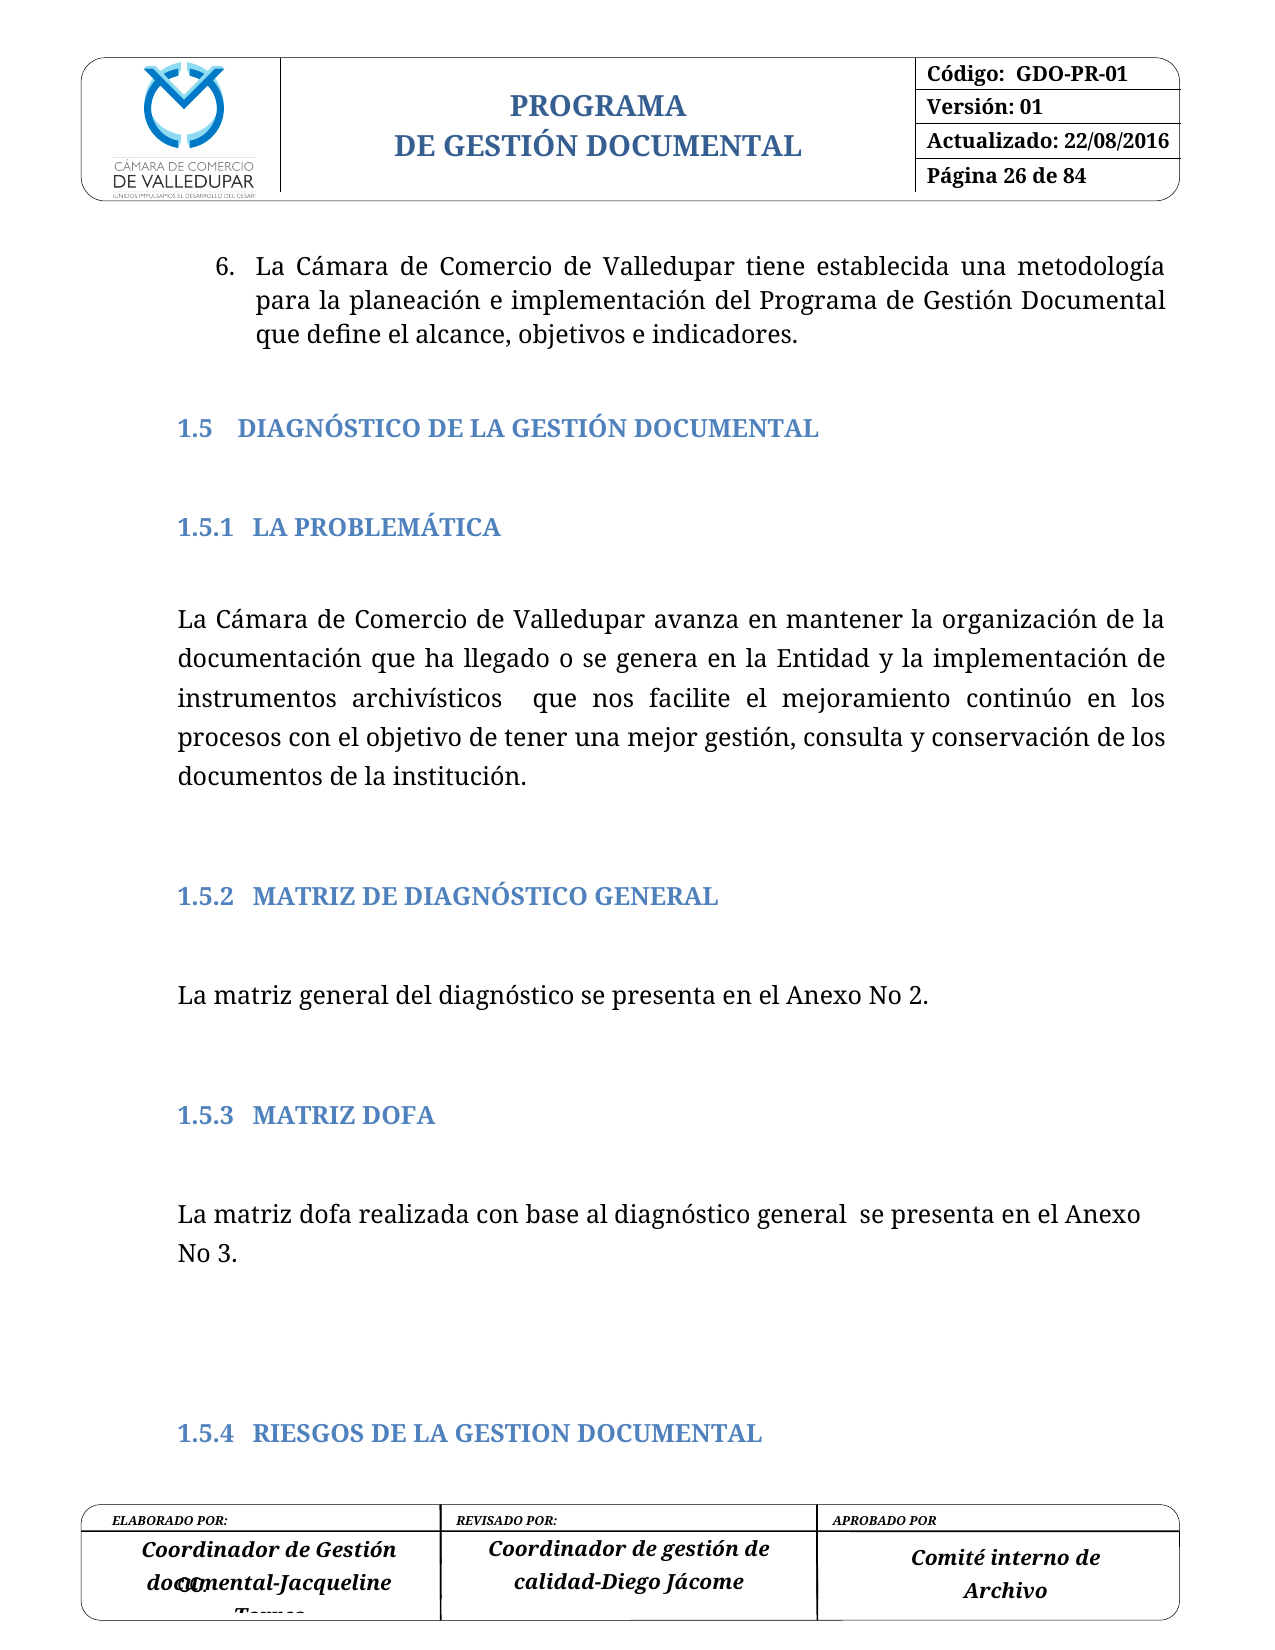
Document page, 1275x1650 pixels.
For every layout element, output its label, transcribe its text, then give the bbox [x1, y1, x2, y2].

subtitle DIAGNÓSTICO DE LA GESTIÓN DOCUMENTAL [177, 411, 1167, 444]
text La Cámara de Comercio de Valledupar avanza en mantener la organización de la documentación que ha llegado o se genera en la Entidad y la implementación de instrumentos archivísticos que nos facilite el mejoramiento continúo en los procesos con el objetivo de tener una mejor gestión, consulta y conservación de los documentos de la institución. [177, 602, 1167, 793]
subtitle MATRIZ DE DIAGNÓSTICO GENERAL [177, 878, 1167, 913]
text La matriz general del diagnóstico se presenta en el Anexo No 2. [177, 978, 1167, 1012]
text La matriz dofa realizada con base al diagnóstico general se presenta en el Anexo No 3. [177, 1197, 1167, 1270]
subtitle LA PROBLEMÁTICA [177, 510, 1167, 544]
subtitle RIESGOS DE LA GESTION DOCUMENTAL [177, 1416, 1167, 1450]
picture [112, 62, 256, 198]
subtitle MATRIZ DOFA [177, 1098, 1167, 1132]
list La Cámara de Comercio de Valledupar tiene establecida una metodología para la planeación e implementación del Programa de Gestión Documental que define el alcance, objetivos e indicadores. [215, 248, 1167, 351]
